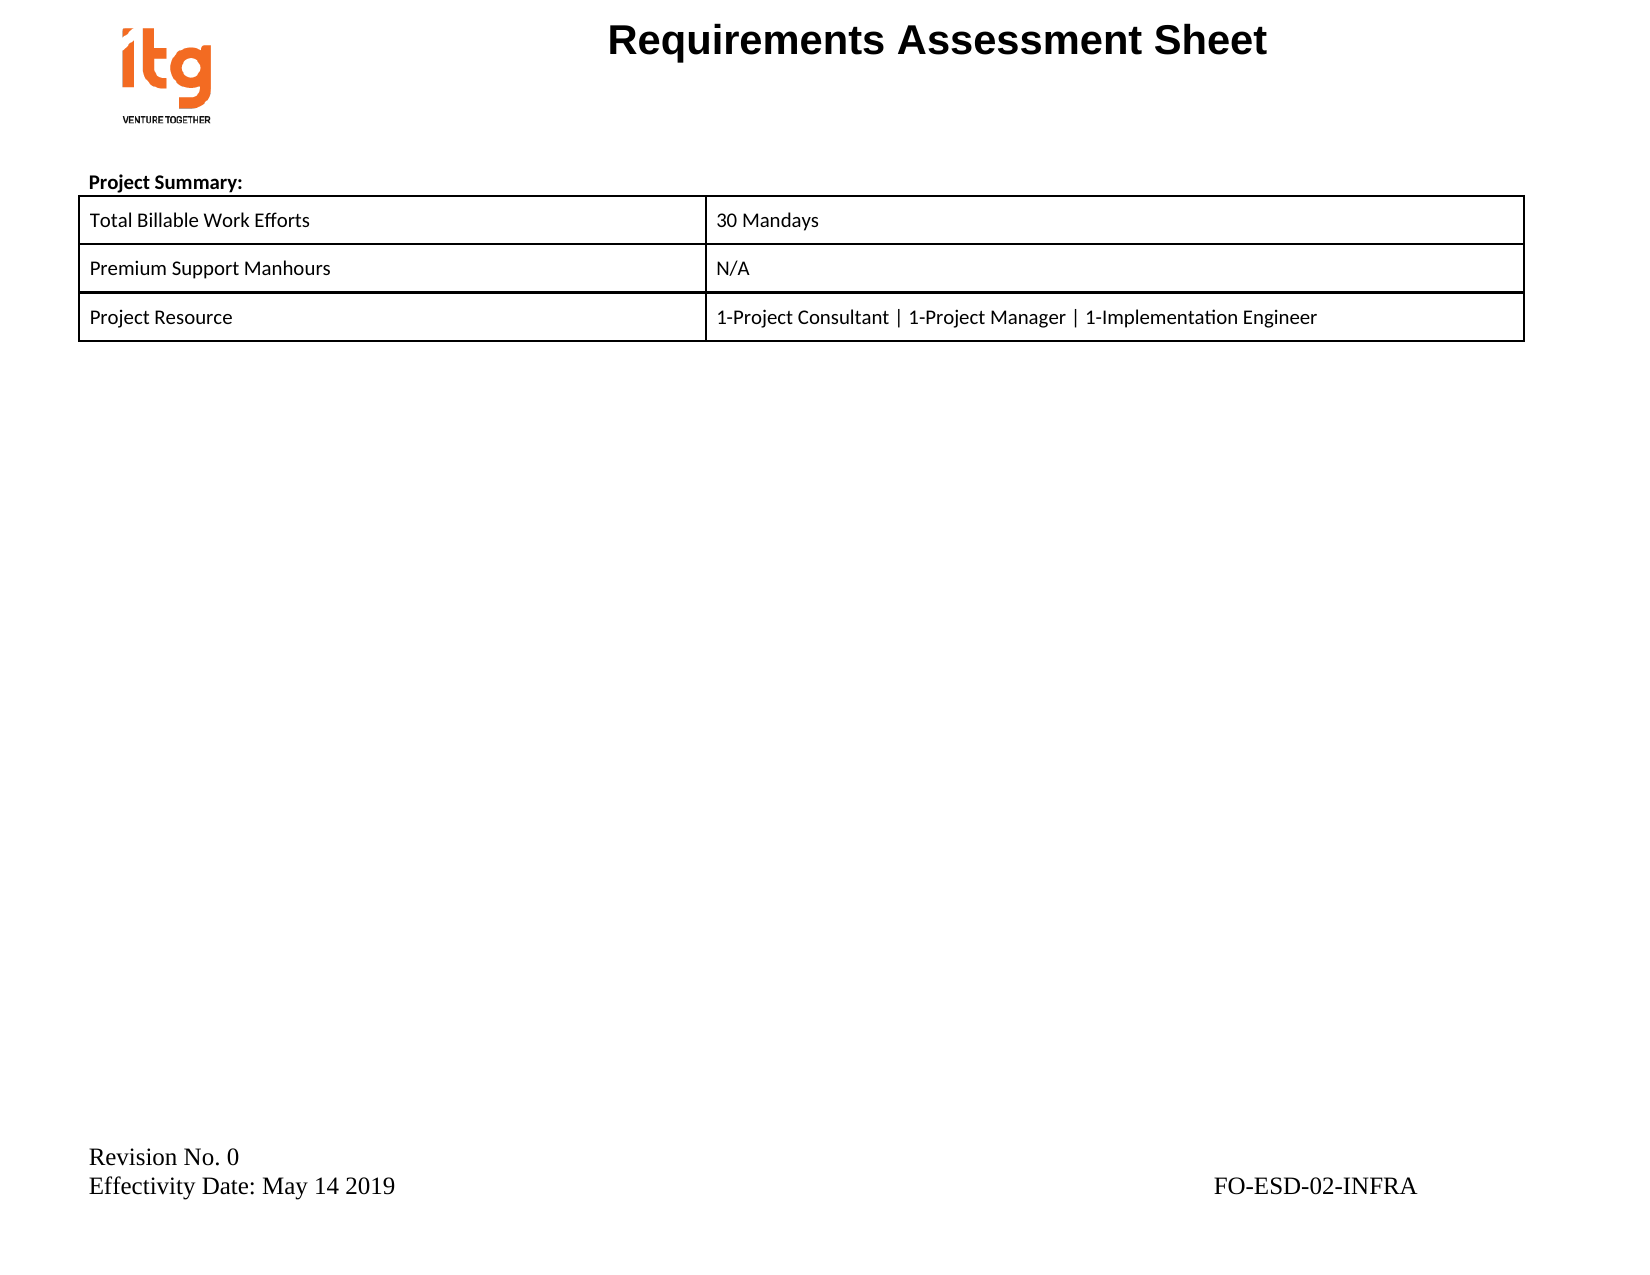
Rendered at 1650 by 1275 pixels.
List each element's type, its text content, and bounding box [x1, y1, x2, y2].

text Project Summary: [88, 169, 1556, 195]
picture [88, 14, 245, 137]
table_cell 1-Project Consultant | 1-Project Manager | 1-Implementation Engineer [707, 294, 1523, 340]
table_header 30 Mandays [707, 197, 1523, 243]
table_cell Project Resource [80, 294, 705, 340]
table_cell Premium Support Manhours [80, 245, 705, 291]
table_header Total Billable Work Efforts [80, 197, 705, 243]
table_cell N/A [707, 245, 1523, 291]
